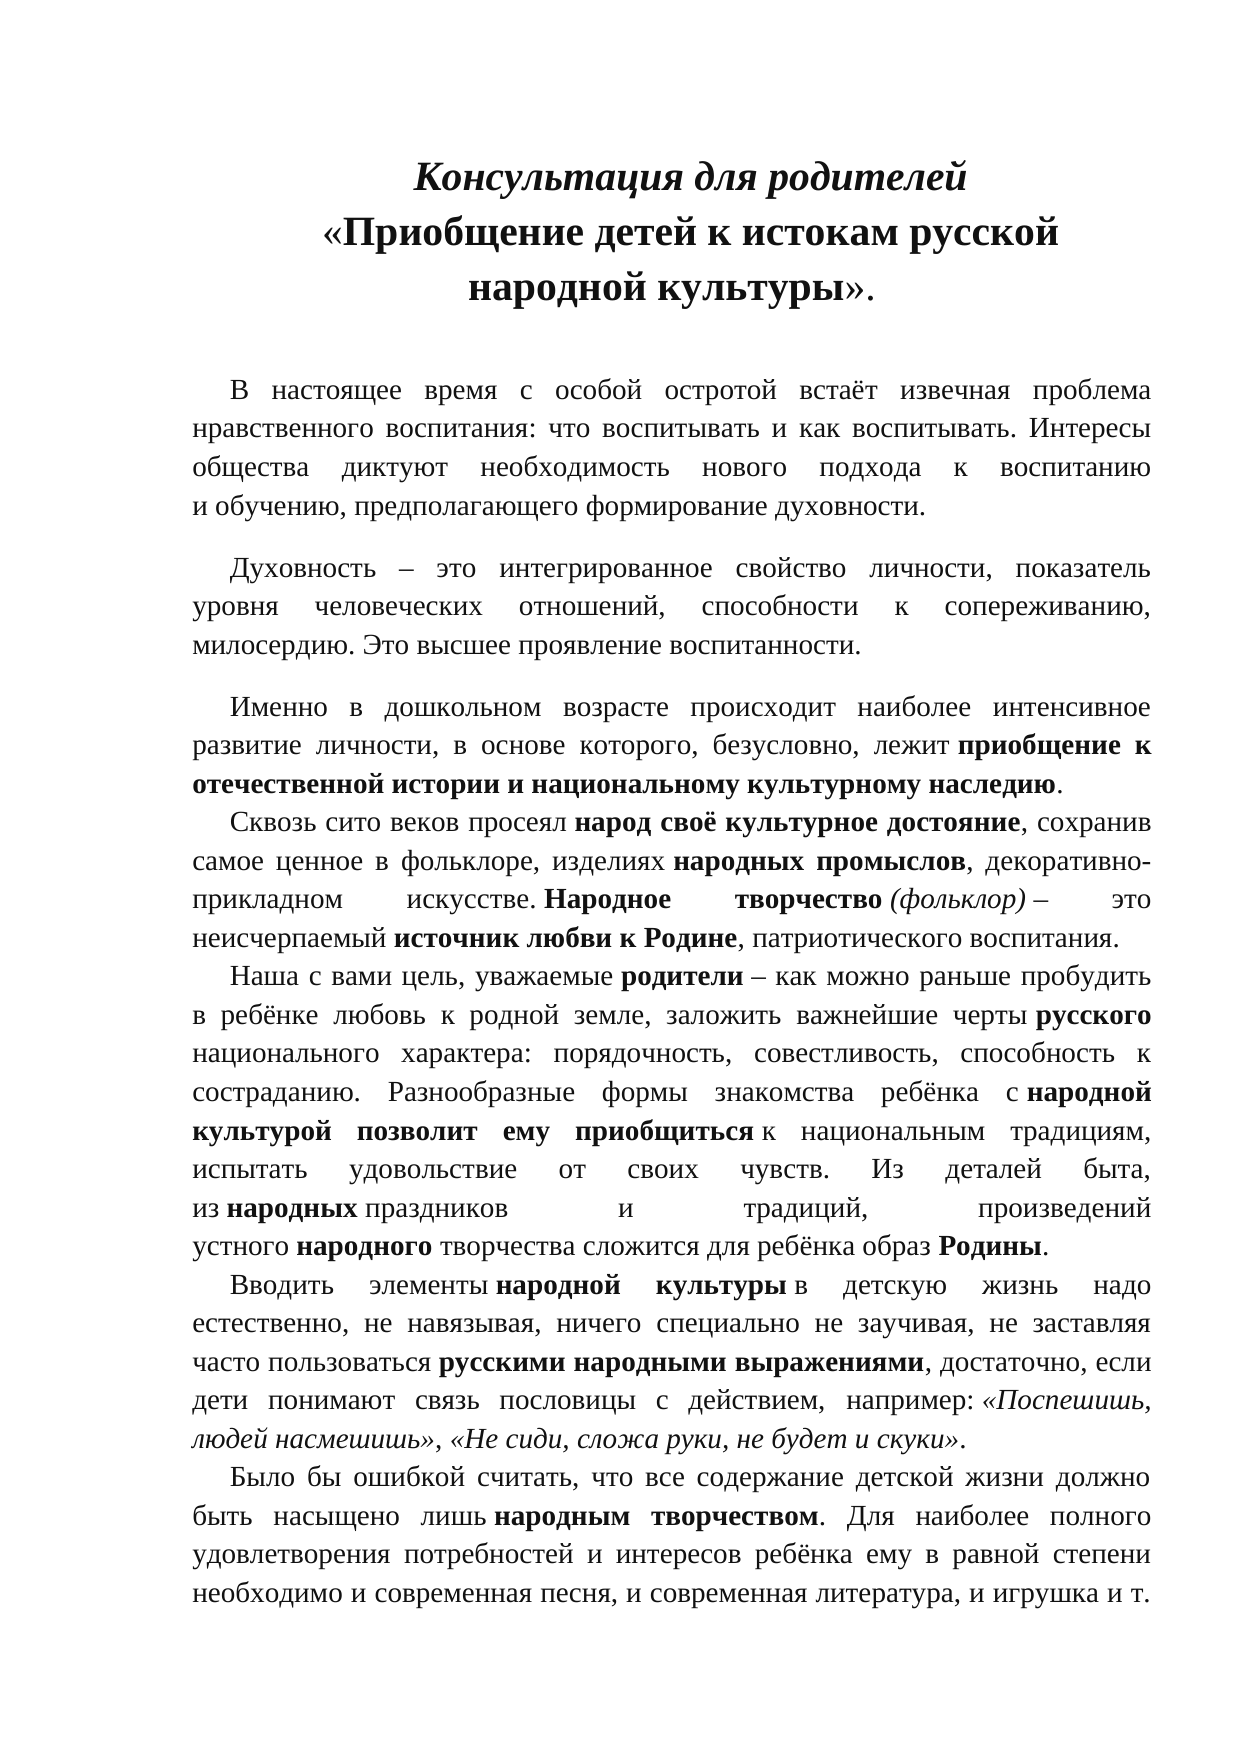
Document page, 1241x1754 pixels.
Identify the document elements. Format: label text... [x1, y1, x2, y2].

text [192, 1459, 1152, 1609]
text Консультация для родителей [192, 152, 1152, 199]
text Духовность – это интегрированное свойство личности, показатель уровня человеческих отношений, способности к сопереживанию, милосердию. Это высшее проявление воспитанности. [192, 550, 1152, 660]
text Именно в дошкольном возрасте происходит наиболее интенсивное развитие личности, в основе которого, безусловно, лежит приобщение к отечественной истории и национальному культурному наследию. [192, 689, 1152, 799]
text Вводить элементы народной культуры в детскую жизнь надо естественно, не навязывая, ничего специально не заучивая, не заставляя часто пользоваться русскими народными выражениями, достаточно, если дети понимают связь пословицы с действием, например: «Поспешишь, людей насмешишь», «Не сиди, сложа руки, не будет и скуки». [192, 1267, 1152, 1454]
text Наша с вами цель, уважаемые родители – как можно раньше пробудить в ребёнке любовь к родной земле, заложить важнейшие черты русского национального характера: порядочность, совестливость, способность к состраданию. Разнообразные формы знакомства ребёнка с народной культурой позволит ему приобщиться к национальным традициям, испытать удовольствие от своих чувств. Из деталей быта, из народных праздников и традиций, произведений устного народного творчества сложится для ребёнка образ Родины. [192, 958, 1152, 1262]
text Сквозь сито веков просеял народ своё культурное достояние, сохранив самое ценное в фольклоре, изделиях народных промыслов, декоративно-прикладном искусстве. Народное творчество (фольклор) – это неисчерпаемый источник любви к Родине, патриотического воспитания. [192, 804, 1152, 953]
text В настоящее время с особой остротой встаёт извечная проблема нравственного воспитания: что воспитывать и как воспитывать. Интересы общества диктуют необходимость нового подхода к воспитанию и обучению, предполагающего формирование духовности. [192, 372, 1152, 521]
text «Приобщение детей к истокам русской народной культуры». [192, 207, 1152, 310]
